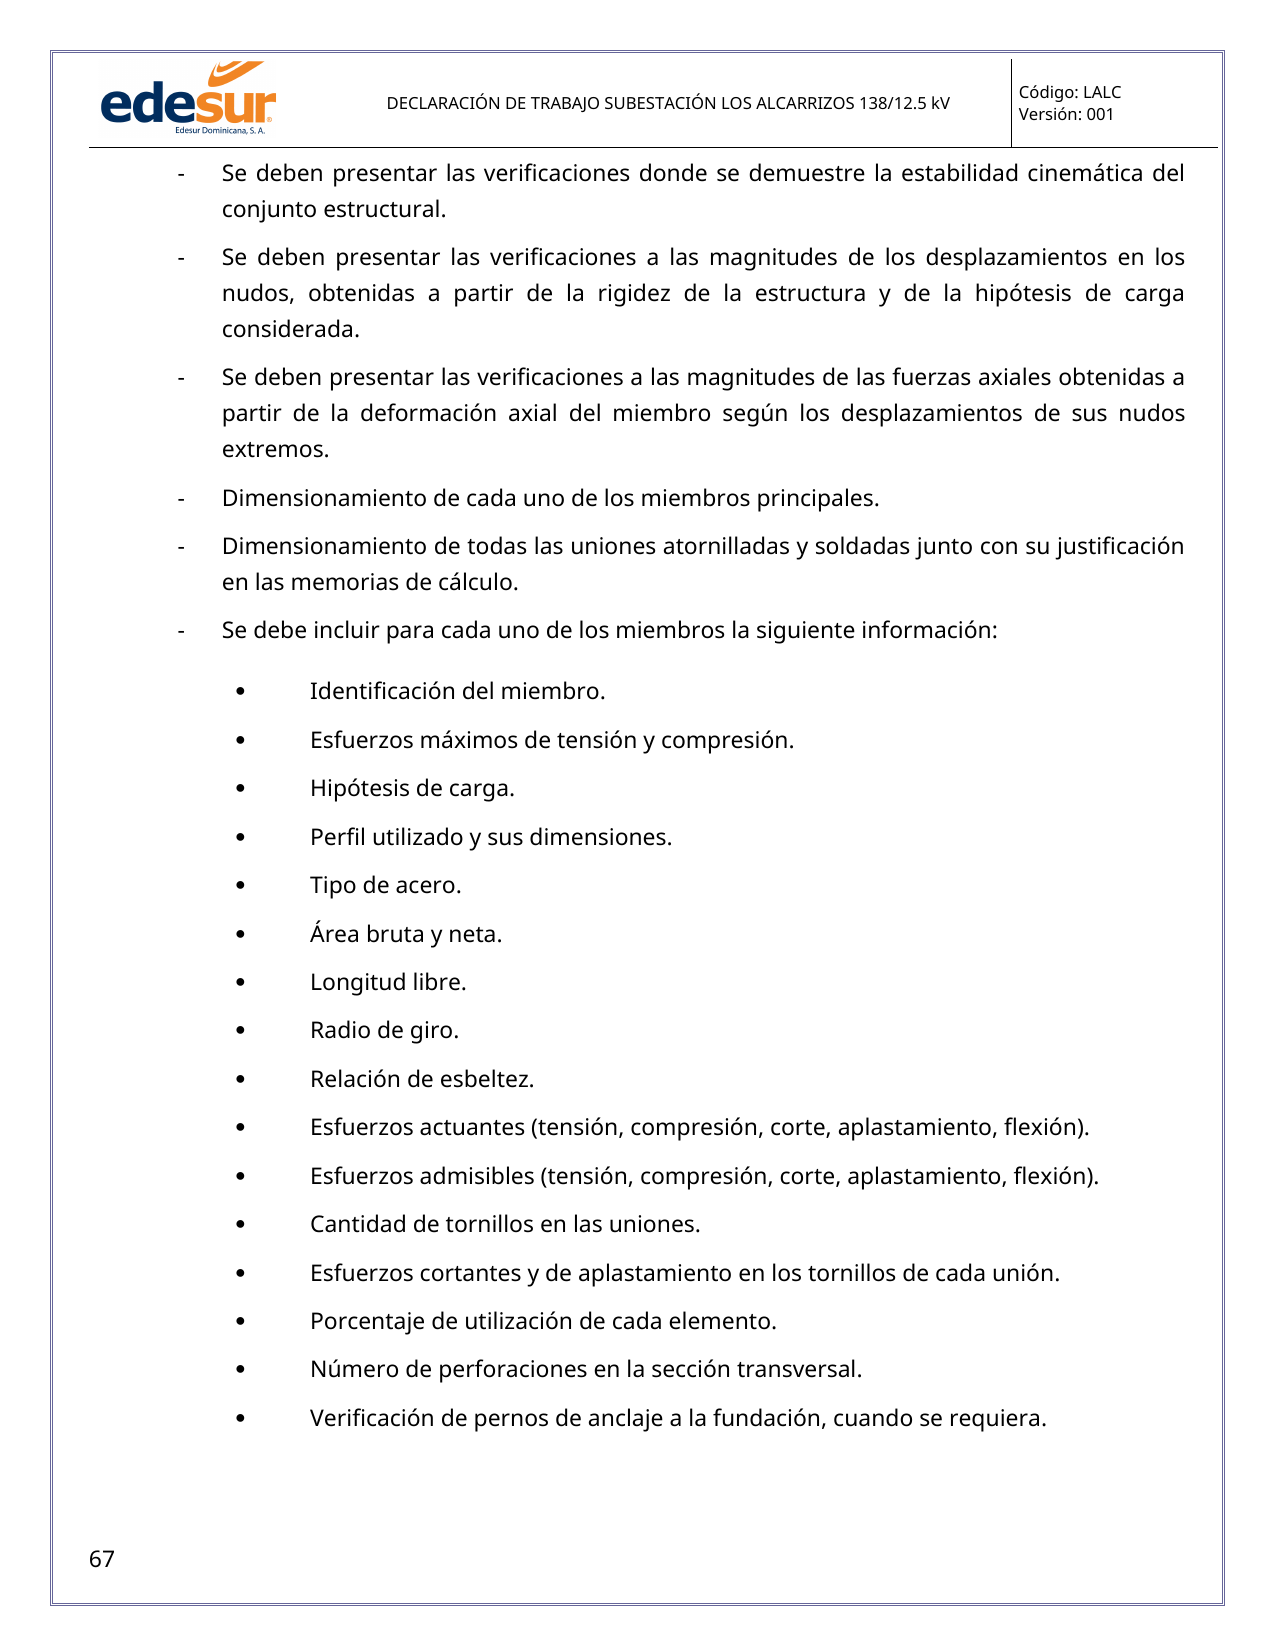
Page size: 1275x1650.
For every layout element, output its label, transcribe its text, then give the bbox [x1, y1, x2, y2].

picture [98, 59, 277, 138]
list Se deben presentar las verificaciones donde se demuestre la estabilidad cinemática del conjunto estructural. [177, 157, 1186, 224]
list Relación de esbeltez. [236, 1063, 1186, 1094]
list Porcentaje de utilización de cada elemento. [236, 1305, 1186, 1336]
list Radio de giro. [236, 1014, 1186, 1046]
list Identificación del miembro. [236, 675, 1186, 707]
list Esfuerzos cortantes y de aplastamiento en los tornillos de cada unión. [236, 1257, 1186, 1288]
list Longitud libre. [236, 966, 1186, 997]
list Dimensionamiento de todas las uniones atornilladas y soldadas junto con su justificación en las memorias de cálculo. [177, 530, 1186, 597]
list Cantidad de tornillos en las uniones. [236, 1208, 1186, 1239]
list Esfuerzos máximos de tensión y compresión. [236, 724, 1186, 755]
list Número de perforaciones en la sección transversal. [236, 1353, 1186, 1385]
list Hipótesis de carga. [236, 772, 1186, 803]
list Esfuerzos admisibles (tensión, compresión, corte, aplastamiento, flexión). [236, 1160, 1186, 1191]
list Verificación de pernos de anclaje a la fundación, cuando se requiera. [236, 1402, 1186, 1433]
list Se deben presentar las verificaciones a las magnitudes de las fuerzas axiales obtenidas a partir de la deformación axial del miembro según los desplazamientos de sus nudos extremos. [177, 361, 1186, 464]
list Dimensionamiento de cada uno de los miembros principales. [177, 482, 1186, 513]
list Perfil utilizado y sus dimensiones. [236, 821, 1186, 852]
list Esfuerzos actuantes (tensión, compresión, corte, aplastamiento, flexión). [236, 1111, 1186, 1142]
list Se debe incluir para cada uno de los miembros la siguiente información: [177, 614, 1186, 646]
list Se deben presentar las verificaciones a las magnitudes de los desplazamientos en los nudos, obtenidas a partir de la rigidez de la estructura y de la hipótesis de carga considerada. [177, 241, 1186, 344]
list Área bruta y neta. [236, 917, 1186, 949]
list Tipo de acero. [236, 869, 1186, 900]
